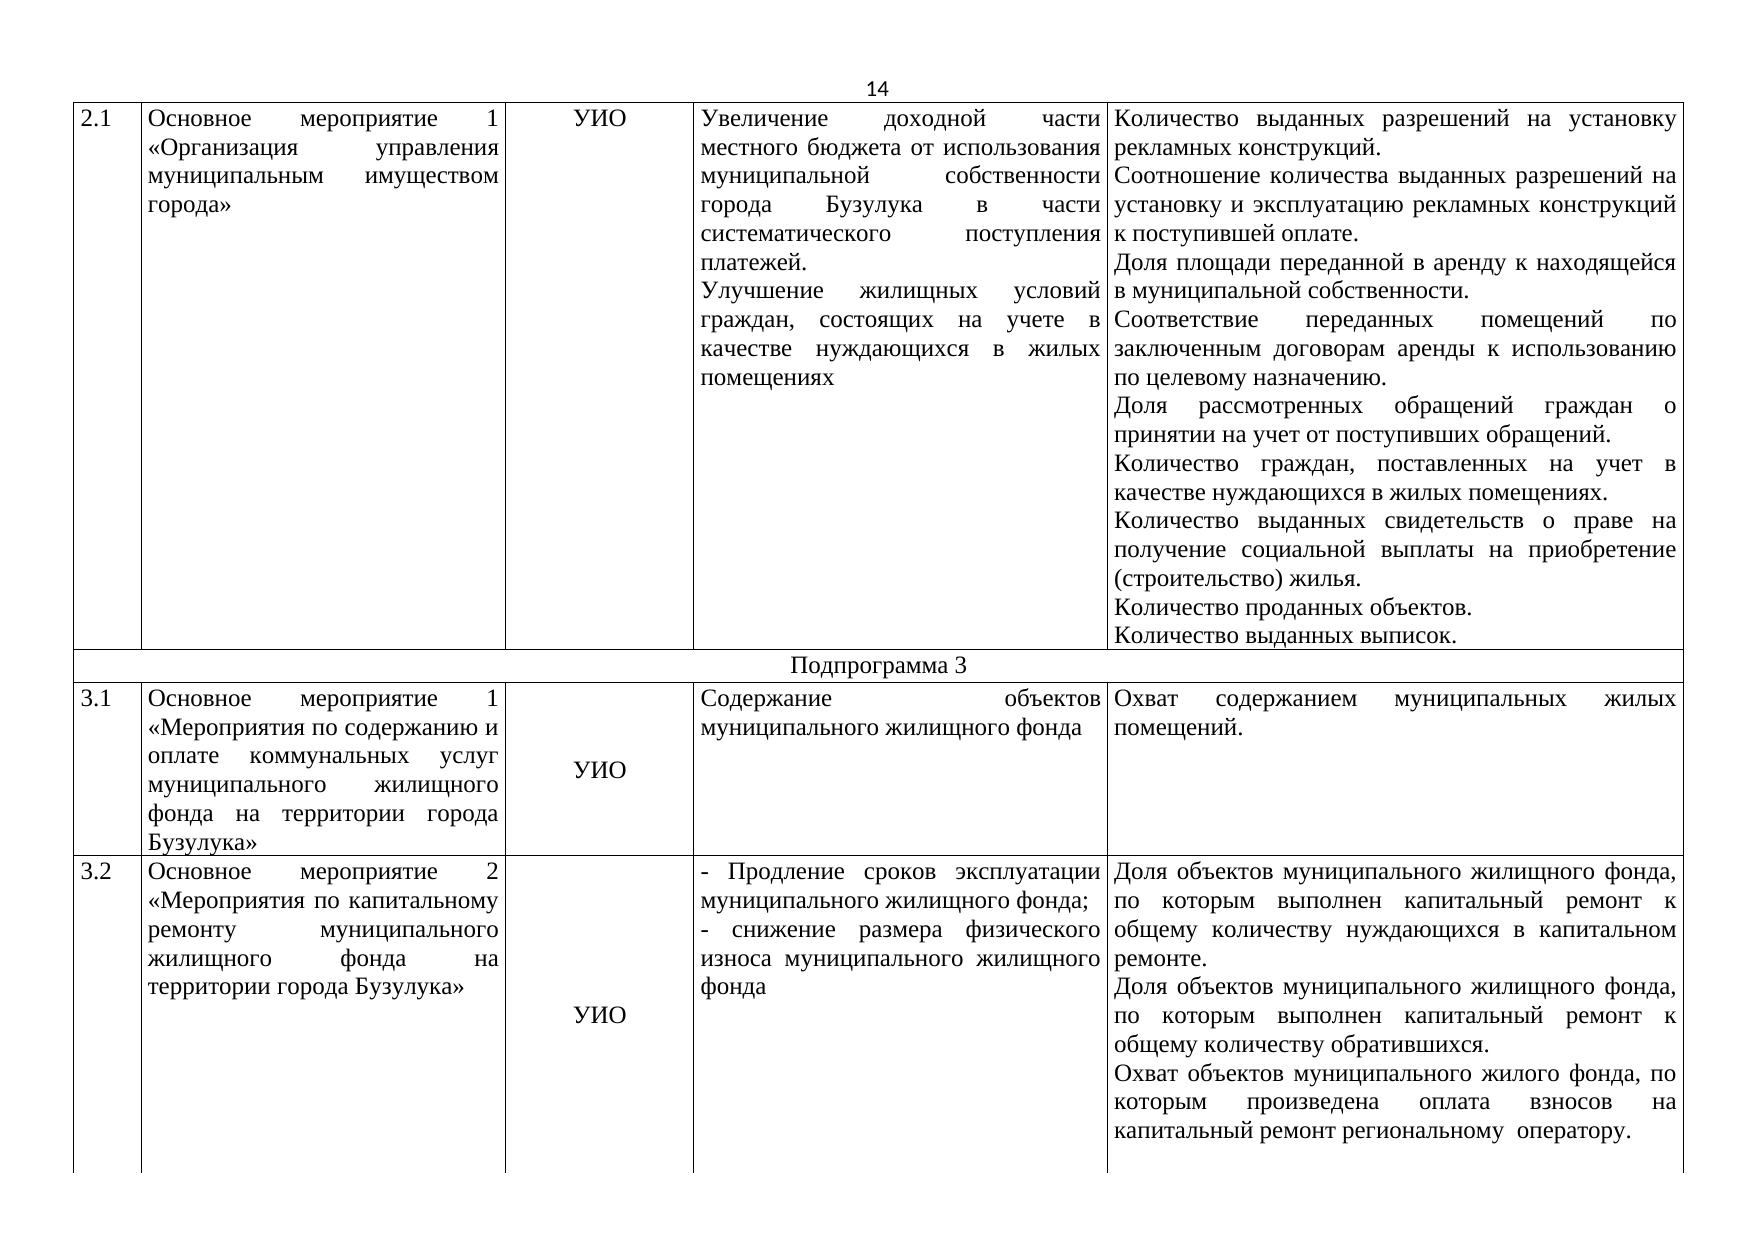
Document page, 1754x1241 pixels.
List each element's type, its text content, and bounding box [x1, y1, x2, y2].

table_cell 3.2 [74, 856, 141, 1173]
table_cell Основное мероприятие 1 «Организация управления муниципальным имуществом города» [142, 103, 505, 649]
table_cell Охват содержанием муниципальных жилых помещений. [1108, 683, 1683, 855]
table_cell 2.1 [74, 103, 141, 649]
table_cell Доля объектов муниципального жилищного фонда, по которым выполнен капитальный ремонт к общему количеству нуждающихся в капитальном ремонте. Доля объектов муниципального жилищного фонда, по которым выполнен капитальный ремонт к общему количеству обратившихся. Охват объектов муниципального жилого фонда, по которым произведена оплата взносов на капитальный ремонт региональному оператору. [1108, 856, 1683, 1173]
table_cell 3.1 [74, 683, 141, 855]
table_cell Подпрограмма 3 [74, 650, 1683, 682]
table_cell Увеличение доходной части местного бюджета от использования муниципальной собственности города Бузулука в части систематического поступления платежей. Улучшение жилищных условий граждан, состоящих на учете в качестве нуждающихся в жилых помещениях [694, 103, 1107, 649]
table_cell Основное мероприятие 1 «Мероприятия по содержанию и оплате коммунальных услуг муниципального жилищного фонда на территории города Бузулука» [142, 683, 505, 855]
table_cell - Продление сроков эксплуатации муниципального жилищного фонда; - снижение размера физического износа муниципального жилищного фонда [694, 856, 1107, 1173]
table_cell УИО [506, 103, 693, 649]
table_cell Содержание объектов муниципального жилищного фонда [694, 683, 1107, 855]
table_cell Количество выданных разрешений на установку рекламных конструкций. Соотношение количества выданных разрешений на установку и эксплуатацию рекламных конструкций к поступившей оплате. Доля площади переданной в аренду к находящейся в муниципальной собственности. Соответствие переданных помещений по заключенным договорам аренды к использованию по целевому назначению. Доля рассмотренных обращений граждан о принятии на учет от поступивших обращений. Количество граждан, поставленных на учет в качестве нуждающихся в жилых помещениях. Количество выданных свидетельств о праве на получение социальной выплаты на приобретение (строительство) жилья. Количество проданных объектов. Количество выданных выписок. [1108, 103, 1683, 649]
table_cell УИО [506, 856, 693, 1173]
table_cell УИО [506, 683, 693, 855]
table_cell Основное мероприятие 2 «Мероприятия по капитальному ремонту муниципального жилищного фонда на территории города Бузулука» [142, 856, 505, 1173]
